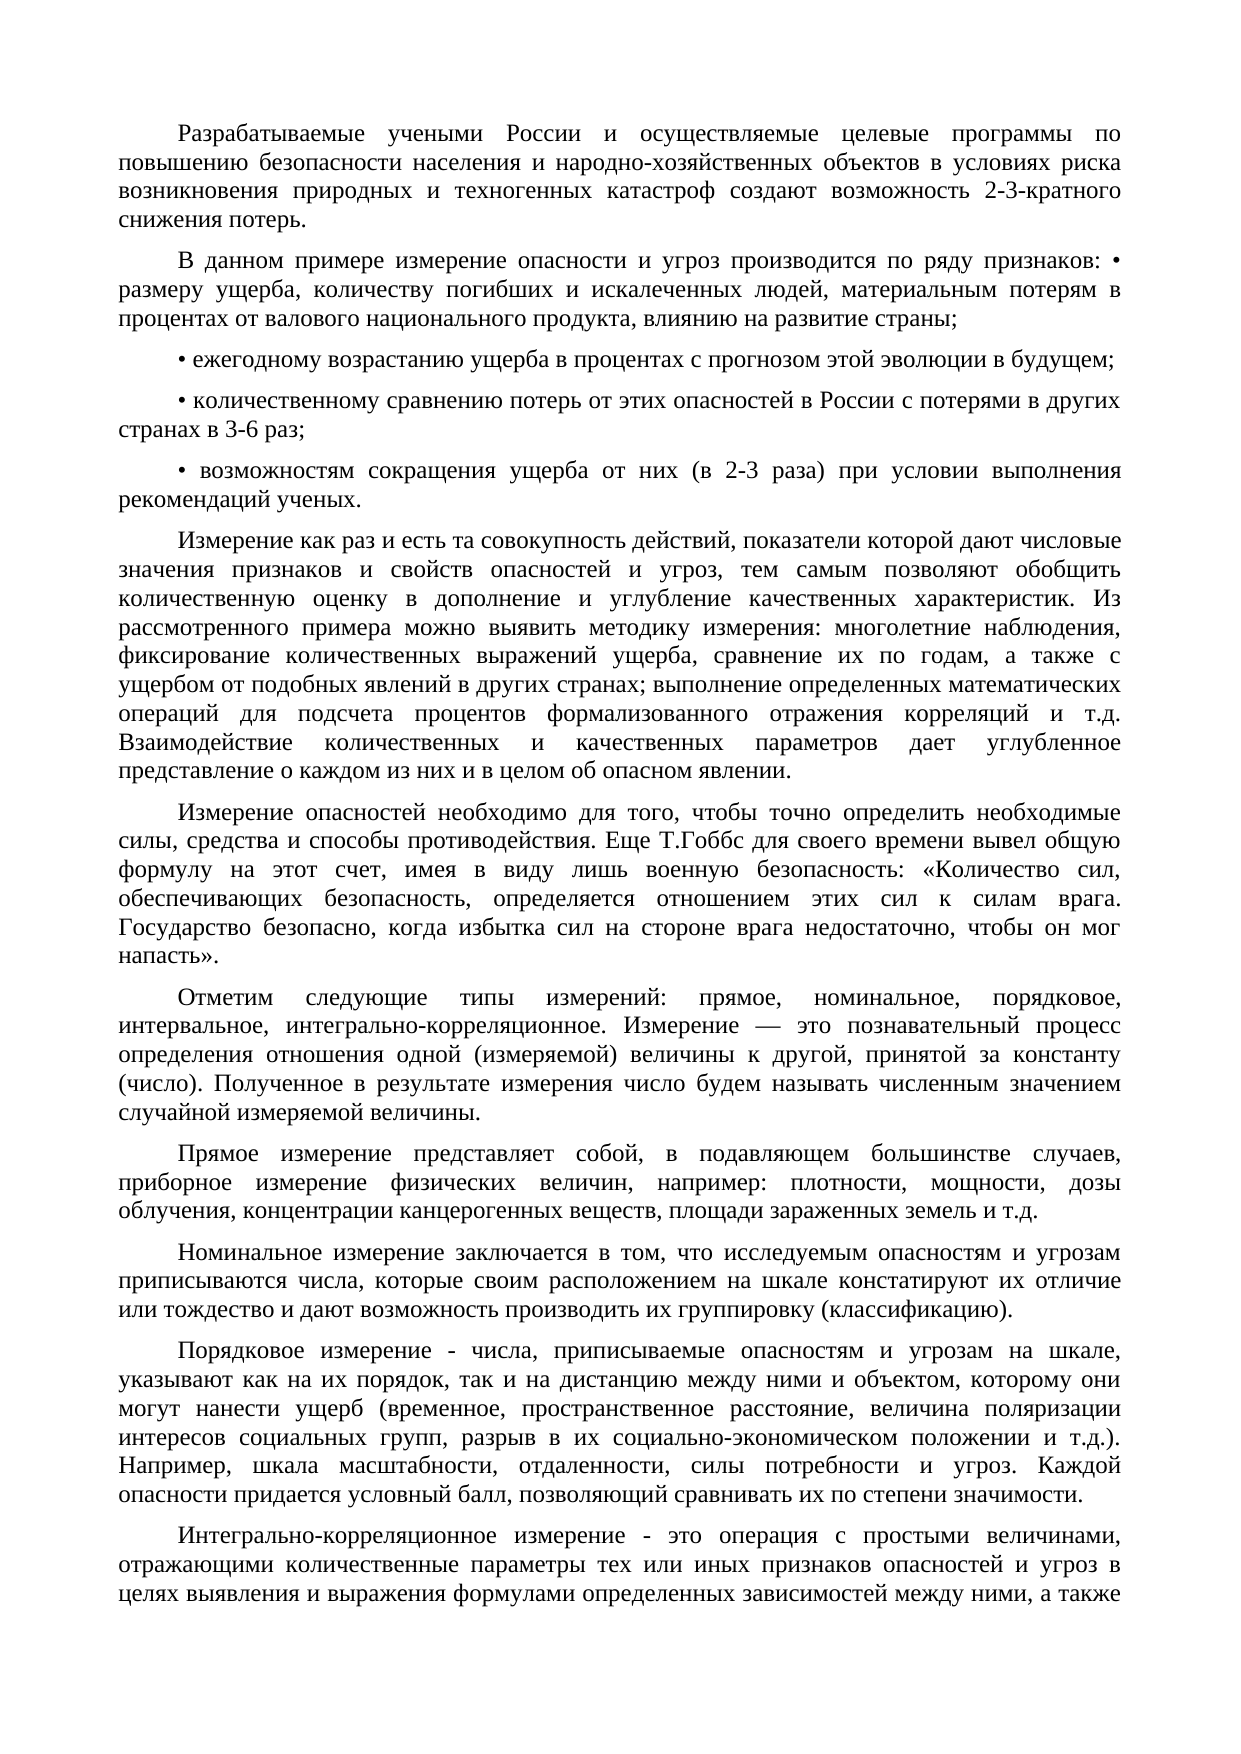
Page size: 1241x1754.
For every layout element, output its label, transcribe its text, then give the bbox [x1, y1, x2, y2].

text • возможностям сокращения ущерба от них (в 2-3 раза) при условии выполнения рекомендаций ученых. [118, 456, 1122, 513]
text В данном примере измерение опасности и угроз производится по ряду признаков: • размеру ущерба, количеству погибших и искалеченных людей, материальным потерям в процентах от валового национального продукта, влиянию на развитие страны; [118, 246, 1122, 332]
text Порядковое измерение - числа, приписываемые опасностям и угрозам на шкале, указывают как на их порядок, так и на дистанцию между ними и объектом, которому они могут нанести ущерб (временное, пространственное расстояние, величина поляризации интересов социальных групп, разрыв в их социально-экономическом положении и т.д.). Например, шкала масштабности, отдаленности, силы потребности и угроз. Каждой опасности придается условный балл, позволяющий сравнивать их по степени значимости. [118, 1336, 1122, 1508]
text • количественному сравнению потерь от этих опасностей в России с потерями в других странах в 3-6 раз; [118, 386, 1122, 443]
text Прямое измерение представляет собой, в подавляющем большинстве случаев, приборное измерение физических величин, например: плотности, мощности, дозы облучения, концентрации канцерогенных веществ, площади зараженных земель и т.д. [118, 1138, 1122, 1224]
text Разрабатываемые учеными России и осуществляемые целевые программы по повышению безопасности населения и народно-хозяйственных объектов в условиях риска возникновения природных и техногенных катастроф создают возможность 2-3-кратного снижения потерь. [118, 118, 1122, 233]
text Измерение как раз и есть та совокупность действий, показатели которой дают числовые значения признаков и свойств опасностей и угроз, тем самым позволяют обобщить количественную оценку в дополнение и углубление качественных характеристик. Из рассмотренного примера можно выявить методику измерения: многолетние наблюдения, фиксирование количественных выражений ущерба, сравнение их по годам, а также с ущербом от подобных явлений в других странах; выполнение определенных математических операций для подсчета процентов формализованного отражения корреляций и т.д. Взаимодействие количественных и качественных параметров дает углубленное представление о каждом из них и в целом об опасном явлении. [118, 526, 1122, 784]
text Номинальное измерение заключается в том, что исследуемым опасностям и угрозам приписываются числа, которые своим расположением на шкале констатируют их отличие или тождество и дают возможность производить их группировку (классификацию). [118, 1237, 1122, 1323]
text Измерение опасностей необходимо для того, чтобы точно определить необходимые силы, средства и способы противодействия. Еще Т.Гоббс для своего времени вывел общую формулу на этот счет, имея в виду лишь военную безопасность: «Количество сил, обеспечивающих безопасность, определяется отношением этих сил к силам врага. Государство безопасно, когда избытка сил на стороне врага недостаточно, чтобы он мог напасть». [118, 797, 1122, 969]
text • ежегодному возрастанию ущерба в процентах с прогнозом этой эволюции в будущем; [118, 344, 1122, 373]
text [118, 1521, 1122, 1607]
text Отметим следующие типы измерений: прямое, номинальное, порядковое, интервальное, интегрально-корреляционное. Измерение — это познавательный процесс определения отношения одной (измеряемой) величины к другой, принятой за константу (число). Полученное в результате измерения число будем называть численным значением случайной измеряемой величины. [118, 982, 1122, 1126]
